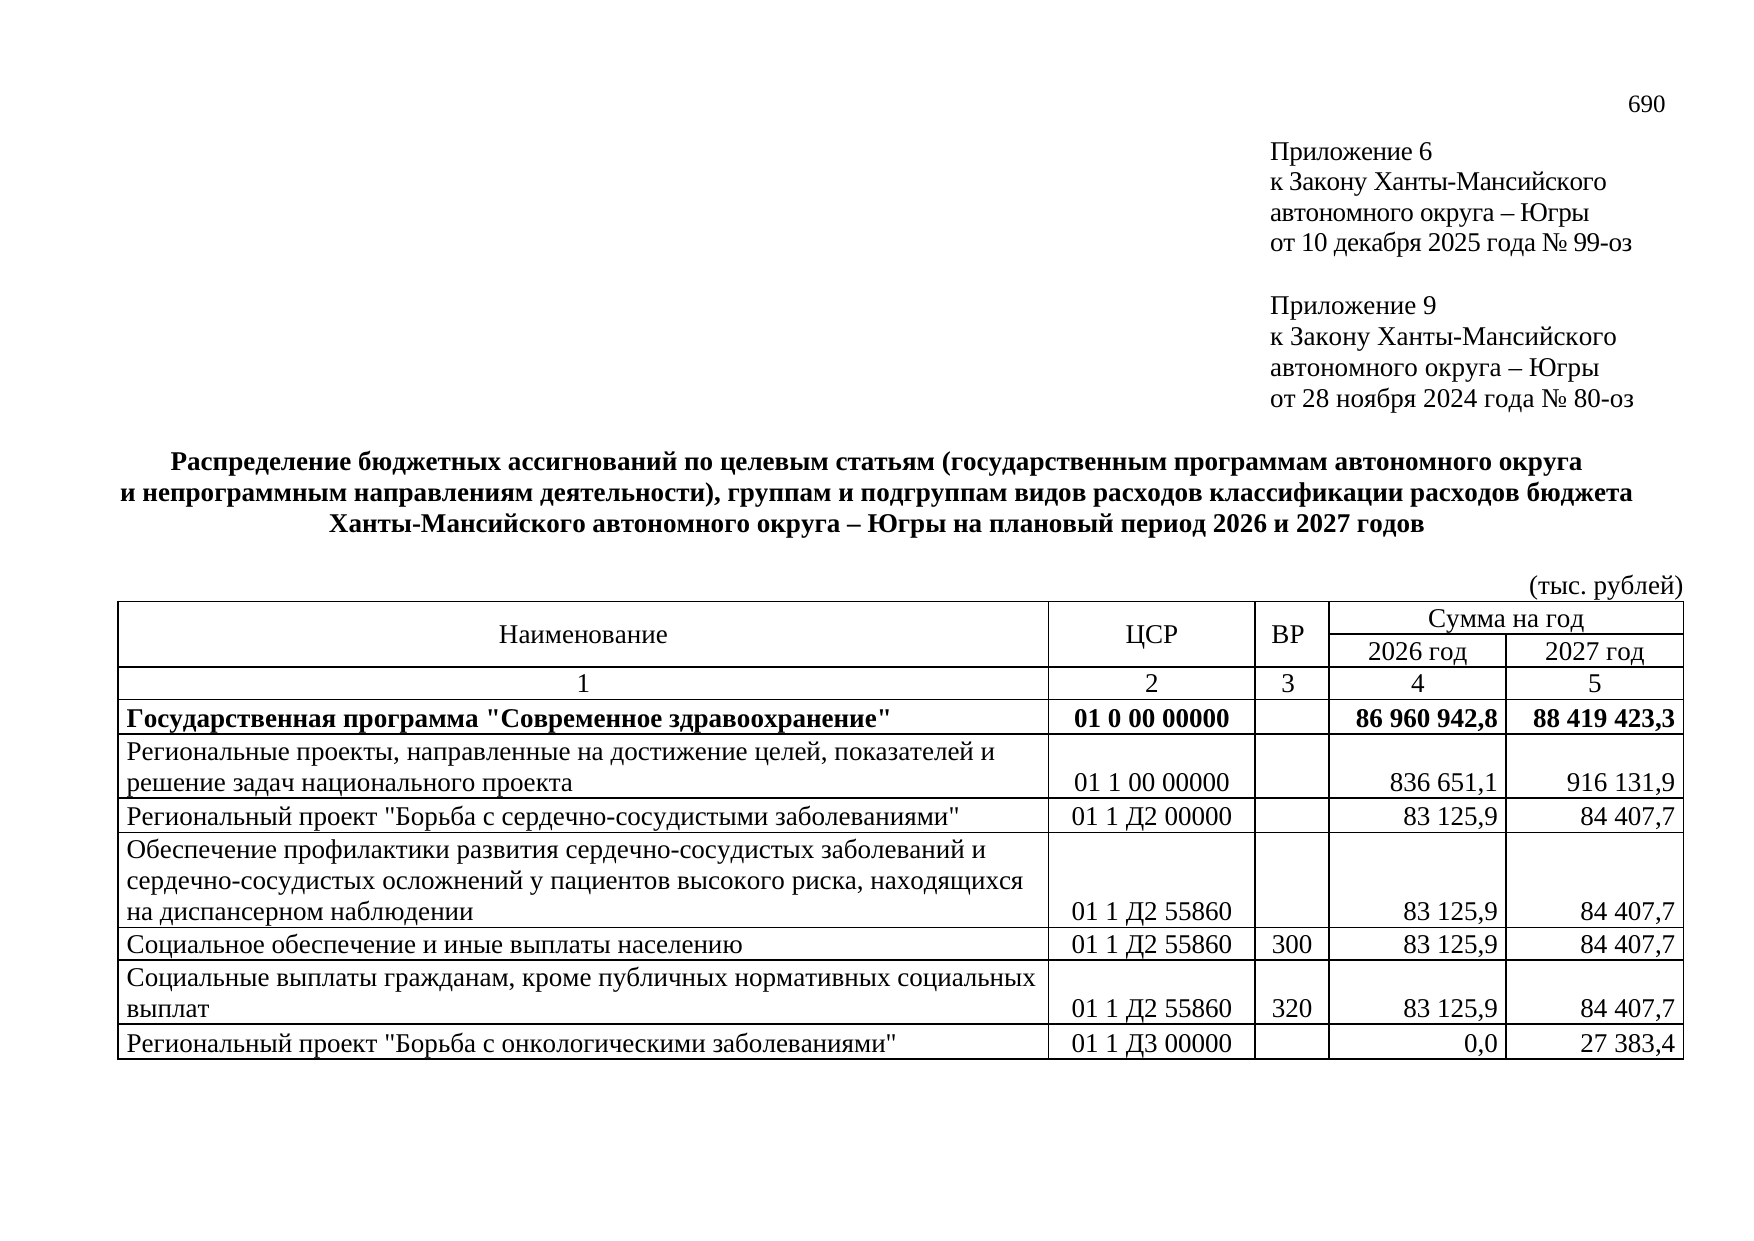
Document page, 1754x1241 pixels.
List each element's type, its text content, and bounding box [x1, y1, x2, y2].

table_cell Региональный проект "Борьба с сердечно-сосудистыми заболеваниями" [119, 799, 1048, 832]
table_cell 01 1 Д3 00000 [1049, 1025, 1254, 1058]
table_header Сумма на год [1330, 602, 1683, 633]
table_cell [1256, 799, 1328, 832]
table_cell 83 125,9 [1330, 961, 1505, 1023]
table_cell [1256, 735, 1328, 797]
table_cell 86 960 942,8 [1330, 700, 1505, 733]
table_cell 83 125,9 [1330, 799, 1505, 832]
table_cell 320 [1256, 961, 1328, 1023]
table_cell 300 [1256, 928, 1328, 959]
table_cell 84 407,7 [1507, 961, 1683, 1023]
table_cell 84 407,7 [1507, 928, 1683, 959]
text (тыс. рублей) [89, 569, 1683, 601]
table_cell 83 125,9 [1330, 928, 1505, 959]
table_header Наименование [119, 602, 1048, 666]
table_cell 84 407,7 [1507, 799, 1683, 832]
table_cell 01 1 Д2 55860 [1049, 961, 1254, 1023]
table_cell 0,0 [1330, 1025, 1505, 1058]
table_cell 01 1 Д2 55860 [1049, 833, 1254, 927]
table_cell 3 [1256, 668, 1328, 699]
table_header ЦСР [1049, 602, 1254, 666]
table_cell 5 [1507, 668, 1683, 699]
table_cell 916 131,9 [1507, 735, 1683, 797]
table_cell 01 1 Д2 55860 [1049, 928, 1254, 959]
table_cell Региональный проект "Борьба с онкологическими заболеваниями" [119, 1025, 1048, 1058]
table_cell [1256, 700, 1328, 733]
table_cell [1256, 833, 1328, 927]
table_cell 1 [119, 668, 1048, 699]
table_cell 83 125,9 [1330, 833, 1505, 927]
table_cell 84 407,7 [1507, 833, 1683, 927]
table_cell [1256, 1025, 1328, 1058]
text от 28 ноября 2024 года № 80-оз [1270, 382, 1665, 414]
list Приложение 6 [162, 136, 1665, 166]
table_cell Обеспечение профилактики развития сердечно-сосудистых заболеваний и сердечно-сосудистых осложнений у пациентов высокого риска, находящихся на диспансерном наблюдении [119, 833, 1048, 927]
table_cell Государственная программа "Современное здравоохранение" [119, 700, 1048, 733]
table_cell 2026 год [1330, 635, 1505, 666]
table_cell 836 651,1 [1330, 735, 1505, 797]
table_cell 01 0 00 00000 [1049, 700, 1254, 733]
table_cell 01 1 Д2 00000 [1049, 799, 1254, 832]
table_cell 01 1 00 00000 [1049, 735, 1254, 797]
table_cell 88 419 423,3 [1507, 700, 1683, 733]
text к Закону Ханты-Мансийского автономного округа – Югры [1270, 320, 1665, 382]
table_cell 2 [1049, 668, 1254, 699]
text и непрограммным направлениям деятельности), группам и подгруппам видов расходов классификации расходов бюджета Ханты-Мансийского автономного округа – Югры на плановый период 2026 и 2027 годов [89, 476, 1665, 538]
table_cell 27 383,4 [1507, 1025, 1683, 1058]
table_header ВР [1256, 602, 1328, 666]
table_cell Социальное обеспечение и иные выплаты населению [119, 928, 1048, 959]
table_cell Социальные выплаты гражданам, кроме публичных нормативных социальных выплат [119, 961, 1048, 1023]
text Приложение 9 [1270, 289, 1665, 320]
table_cell 4 [1330, 668, 1505, 699]
table_cell Региональные проекты, направленные на достижение целей, показателей и решение задач национального проекта [119, 735, 1048, 797]
list от 10 декабря 2025 года № 99-оз [162, 227, 1665, 258]
text Распределение бюджетных ассигнований по целевым статьям (государственным программам автономного округа [89, 445, 1665, 476]
list к Закону Ханты-Мансийского [162, 166, 1665, 197]
list автономного округа – Югры [162, 197, 1665, 227]
table_cell 2027 год [1507, 635, 1683, 666]
